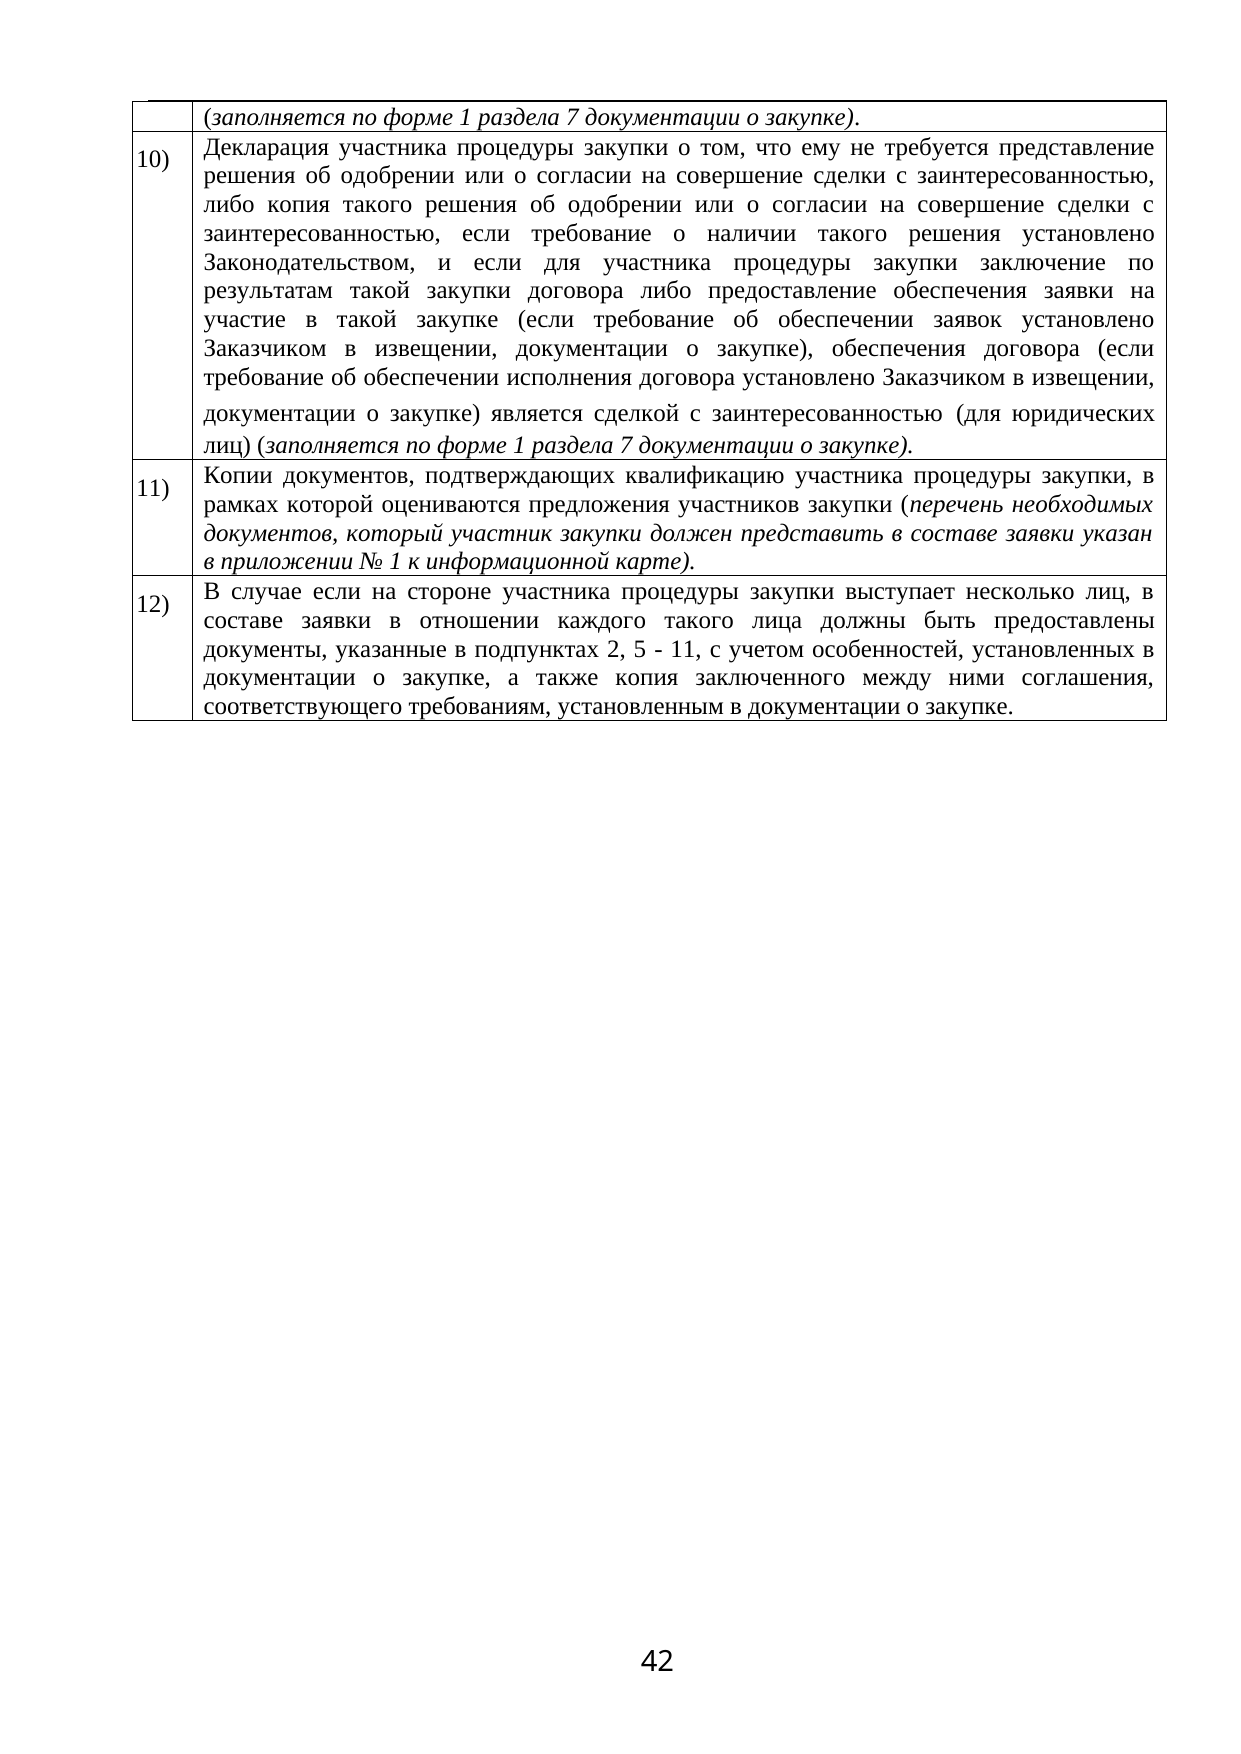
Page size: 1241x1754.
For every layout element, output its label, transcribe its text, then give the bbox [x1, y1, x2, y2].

table_cell В случае если на стороне участника процедуры закупки выступает несколько лиц, в составе заявки в отношении каждого такого лица должны быть предоставлены документы, указанные в подпунктах 2, 5 - 11, с учетом особенностей, установленных в документации о закупке, а также копия заключенного между ними соглашения, соответствующего требованиям, установленным в документации о закупке. [193, 576, 1166, 720]
table_cell [133, 576, 192, 720]
table_cell [133, 460, 192, 575]
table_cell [193, 102, 1166, 131]
table_cell [133, 132, 192, 459]
table_cell [133, 102, 192, 131]
table_cell Декларация участника процедуры закупки о том, что ему не требуется представление решения об одобрении или о согласии на совершение сделки с заинтересованностью, либо копия такого решения об одобрении или о согласии на совершение сделки с заинтересованностью, если требование о наличии такого решения установлено Законодательством, и если для участника процедуры закупки заключение по результатам такой закупки договора либо предоставление обеспечения заявки на участие в такой закупке (если требование об обеспечении заявок установлено Заказчиком в извещении, документации о закупке), обеспечения договора (если требование об обеспечении исполнения договора установлено Заказчиком в извещении, документации о закупке) является сделкой с заинтересованностью (для юридических лиц) (заполняется по форме 1 раздела 7 документации о закупке). [193, 132, 1166, 459]
table_cell Копии документов, подтверждающих квалификацию участника процедуры закупки, в рамках которой оцениваются предложения участников закупки (перечень необходимых документов, который участник закупки должен представить в составе заявки указан в приложении № 1 к информационной карте). [193, 460, 1166, 575]
